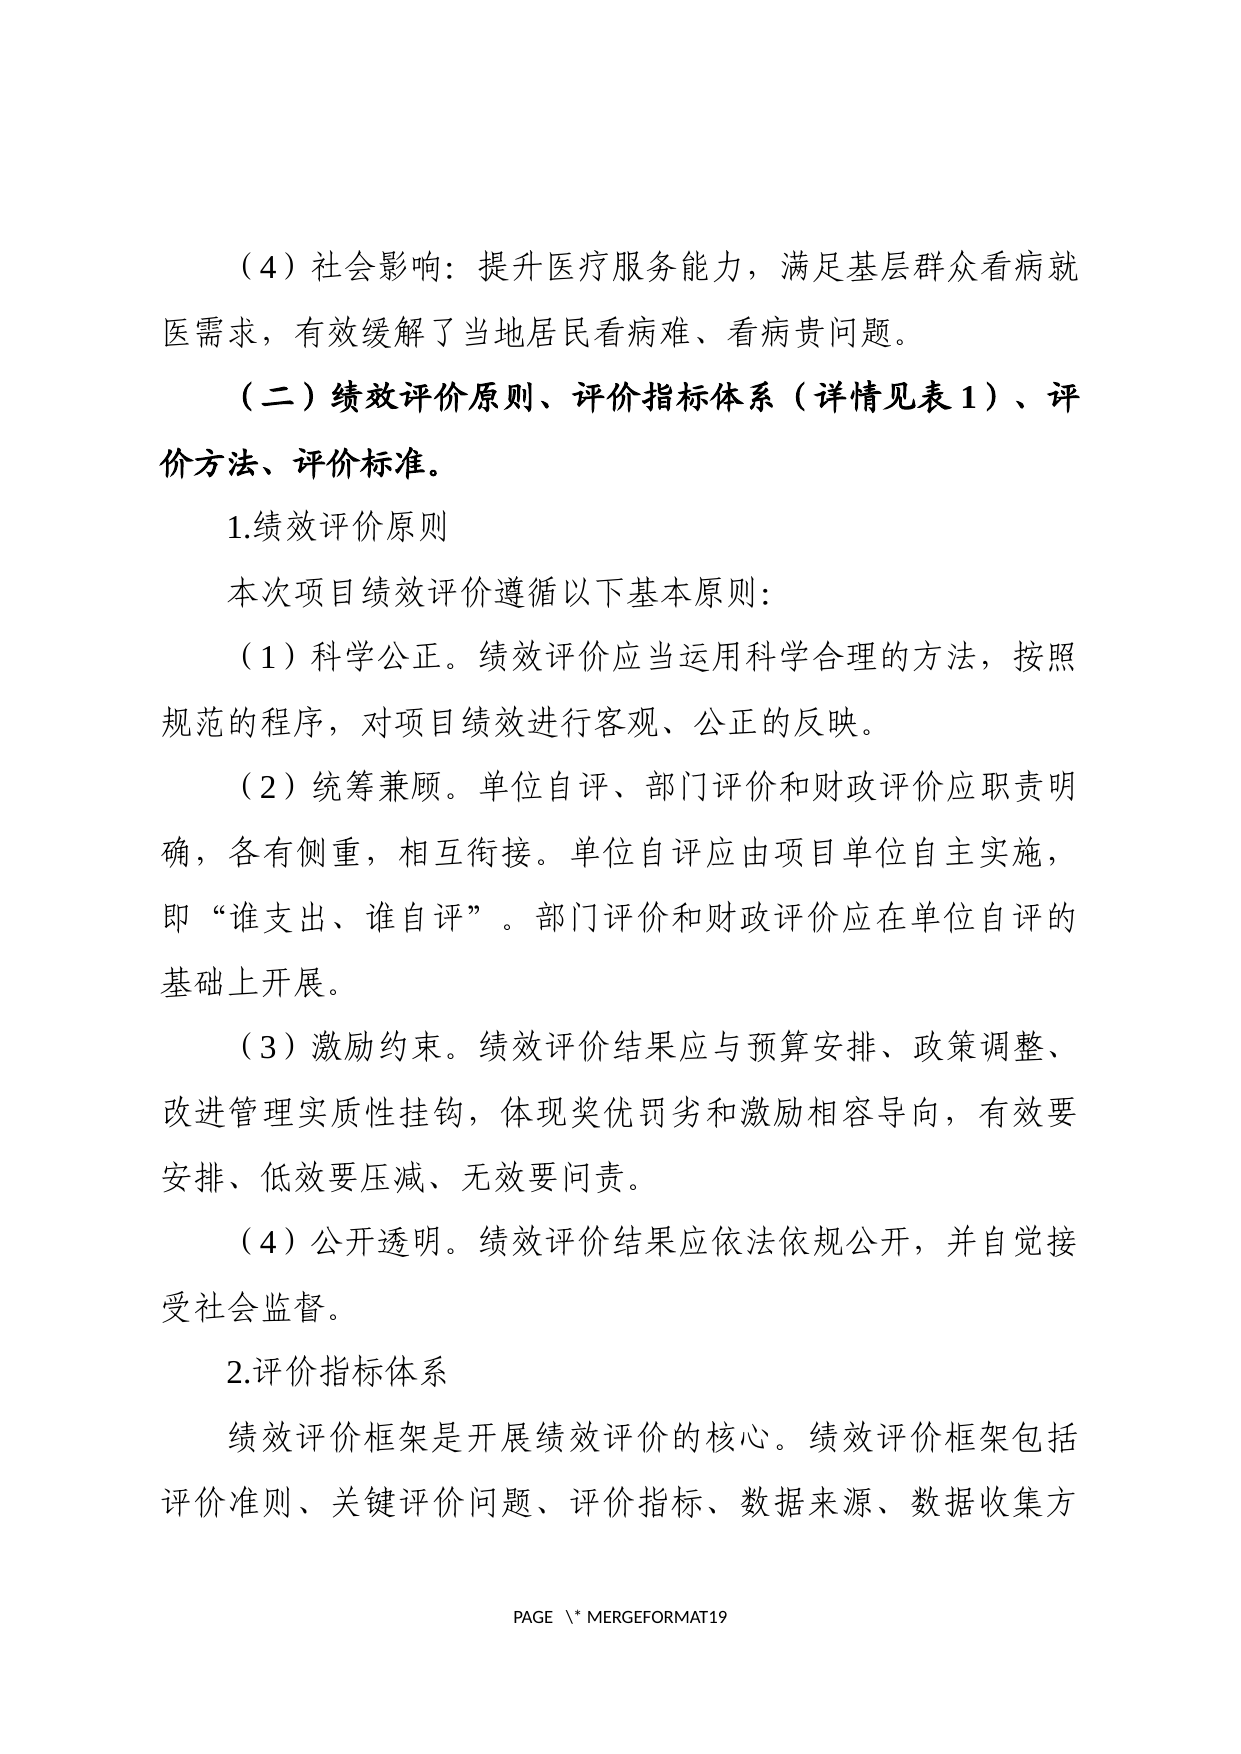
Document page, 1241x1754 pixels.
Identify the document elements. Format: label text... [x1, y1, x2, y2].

text 1.绩效评价原则 [159, 493, 1081, 558]
text （2）统筹兼顾。单位自评、部门评价和财政评价应职责明确，各有侧重，相互衔接。单位自评应由项目单位自主实施，即“谁支出、谁自评”。部门评价和财政评价应在单位自评的基础上开展。 [159, 753, 1081, 1013]
text （二）绩效评价原则、评价指标体系（详情见表1）、评价方法、评价标准。 [159, 363, 1081, 493]
text （3）激励约束。绩效评价结果应与预算安排、政策调整、改进管理实质性挂钩，体现奖优罚劣和激励相容导向，有效要安排、低效要压减、无效要问责。 [159, 1013, 1081, 1208]
text 本次项目绩效评价遵循以下基本原则： [159, 558, 1081, 623]
text 2.评价指标体系 [159, 1338, 1081, 1403]
title 社会影响：提升医疗服务能力，满足基层群众看病就医需求，有效缓解了当地居民看病难、看病贵问题。 [159, 233, 1081, 363]
text （1）科学公正。绩效评价应当运用科学合理的方法，按照规范的程序，对项目绩效进行客观、公正的反映。 [159, 623, 1081, 753]
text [159, 1403, 1081, 1533]
text （4）公开透明。绩效评价结果应依法依规公开，并自觉接受社会监督。 [159, 1208, 1081, 1338]
